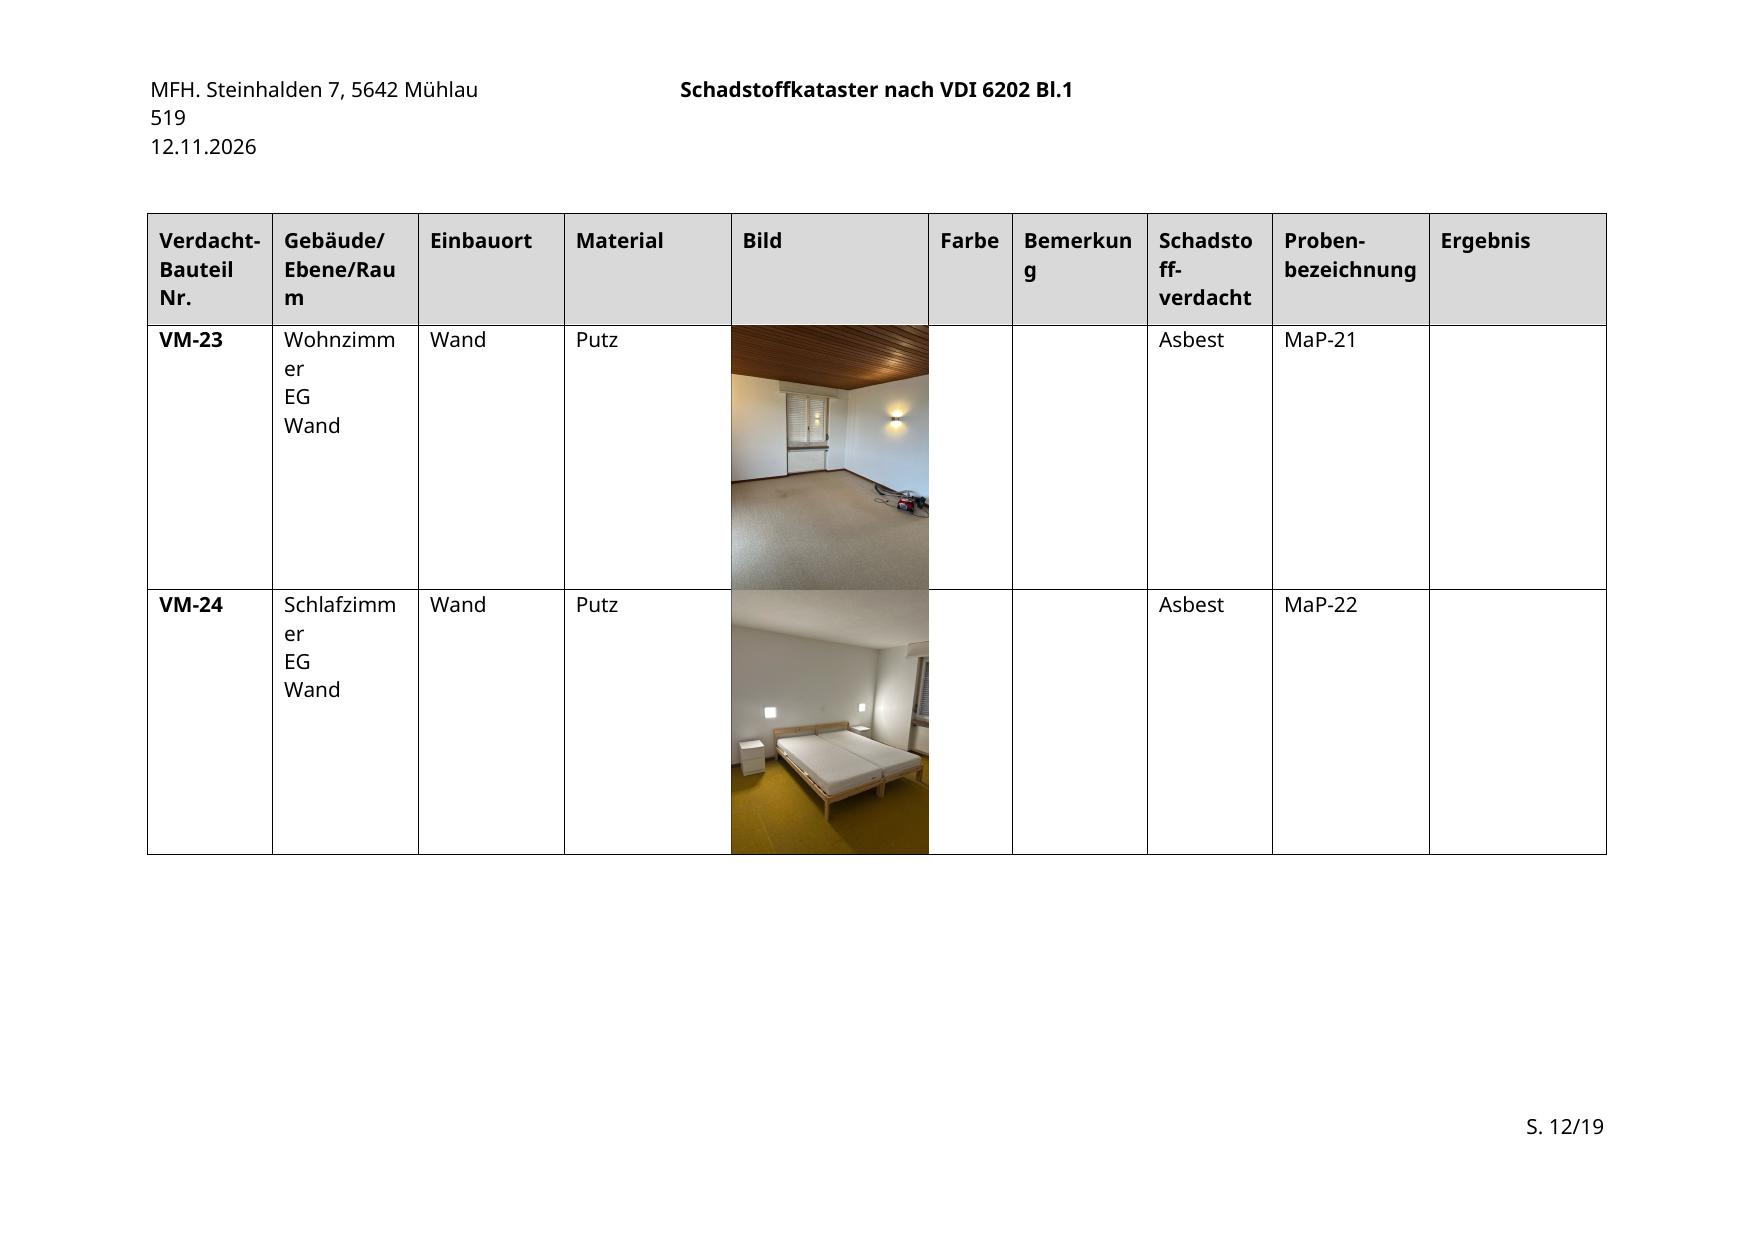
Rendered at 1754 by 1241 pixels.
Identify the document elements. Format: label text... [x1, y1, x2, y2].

table_header Schadstoff-verdacht [1148, 214, 1272, 324]
table_cell Putz [565, 326, 731, 589]
table_cell VM-23 [148, 326, 272, 589]
table_cell VM-24 [148, 590, 272, 854]
table_cell MaP-22 [1273, 590, 1429, 854]
table_cell Putz [565, 590, 731, 854]
table_cell [1430, 590, 1606, 854]
table_header Bemerkung [1013, 214, 1147, 324]
table_cell [1013, 590, 1147, 854]
table_header Bild [732, 214, 928, 324]
table_header Gebäude/ Ebene/Raum [273, 214, 418, 324]
table_cell [1013, 326, 1147, 589]
table_cell Asbest [1148, 590, 1272, 854]
table_cell [1430, 326, 1606, 589]
table_header Proben-bezeichnung [1273, 214, 1429, 324]
table_cell [929, 326, 1012, 589]
table_header Ergebnis [1430, 214, 1606, 324]
picture [731, 325, 929, 854]
table_header Einbauort [419, 214, 564, 324]
table_cell Wohnzimmer EG Wand [273, 326, 418, 589]
table_cell Schlafzimmer EG Wand [273, 590, 418, 854]
table_header Material [565, 214, 731, 324]
table_header Verdacht-Bauteil Nr. [148, 214, 272, 324]
table_cell [929, 590, 1012, 854]
table_cell MaP-21 [1273, 326, 1429, 589]
table_cell Wand [419, 590, 564, 854]
table_cell Wand [419, 326, 564, 589]
table_header Farbe [929, 214, 1012, 324]
table_cell Asbest [1148, 326, 1272, 589]
